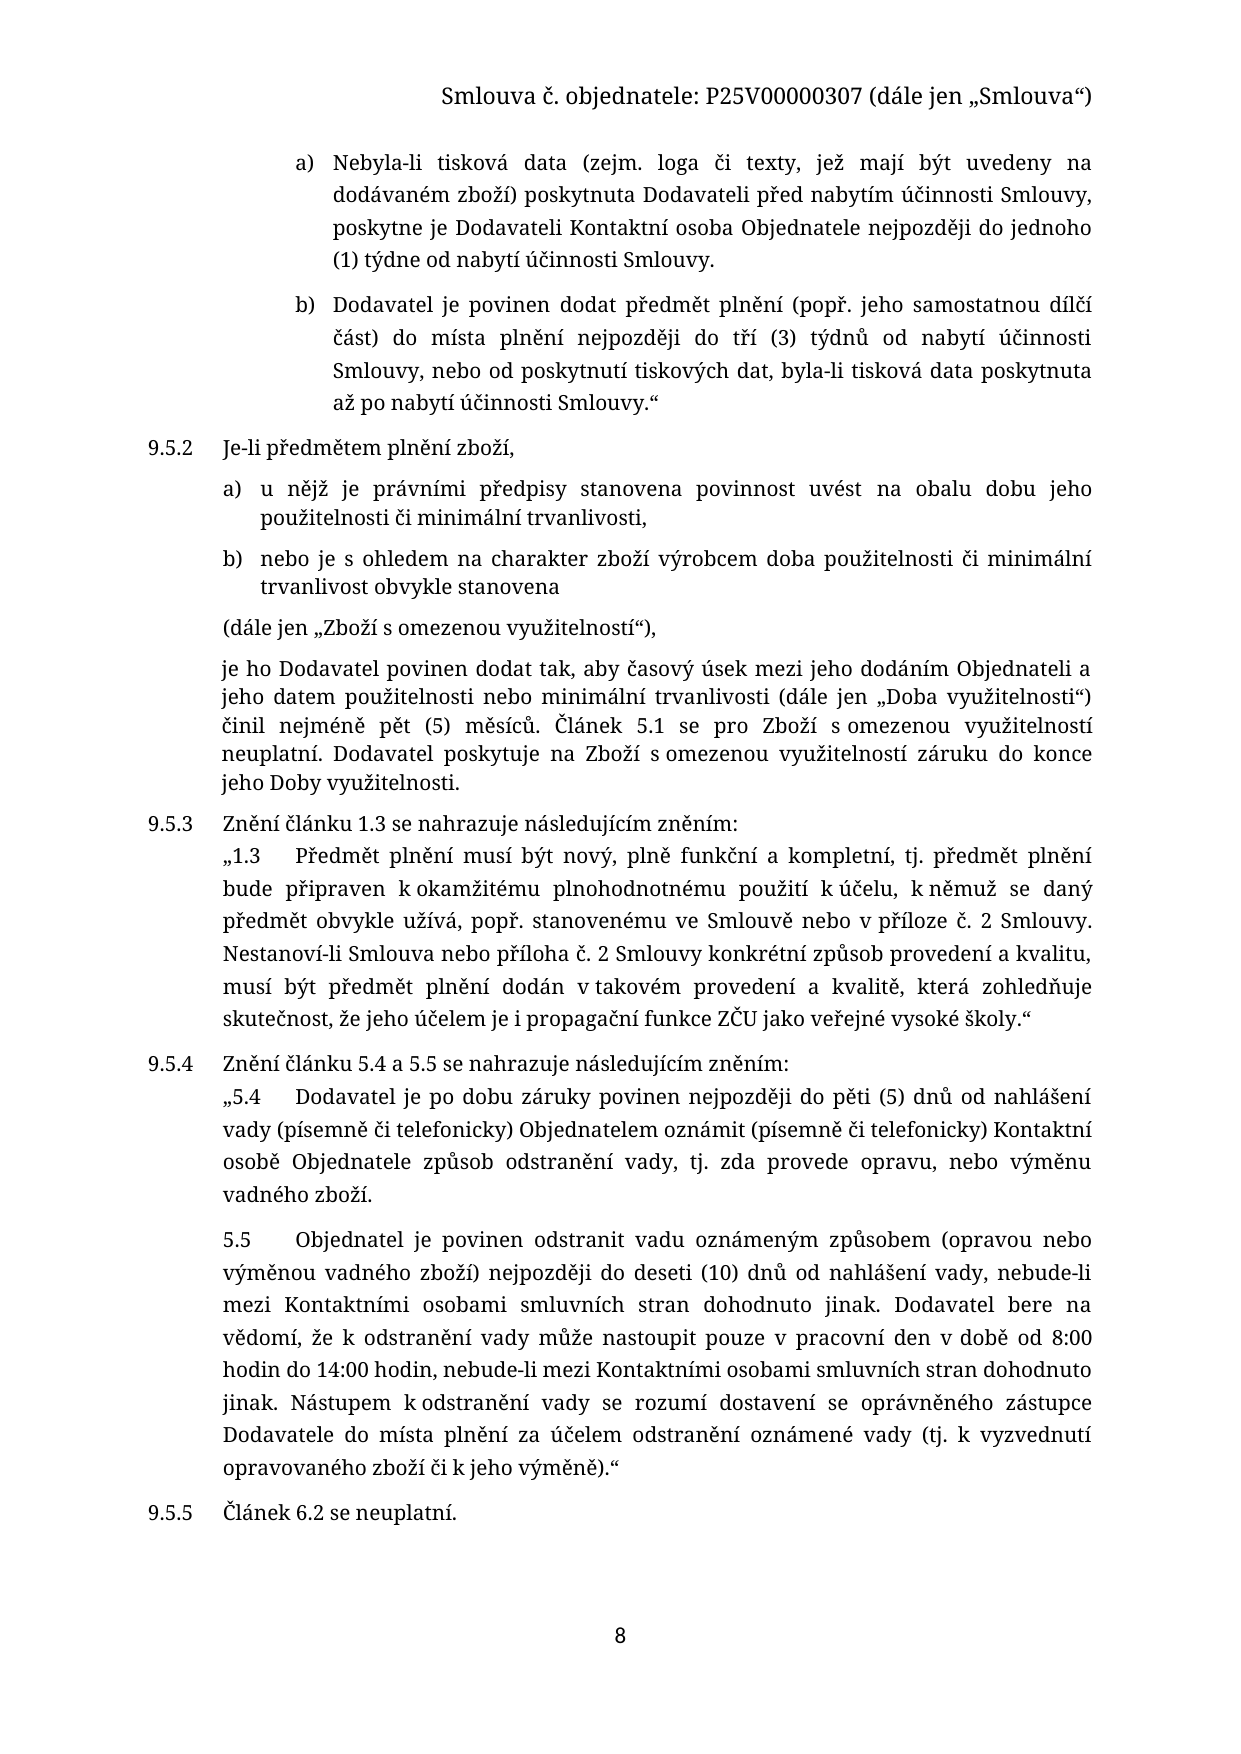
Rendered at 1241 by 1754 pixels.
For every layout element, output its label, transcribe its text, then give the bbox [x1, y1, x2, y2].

list Je-li předmětem plnění zboží, [148, 433, 1093, 462]
list 5.5 Objednatel je povinen odstranit vadu oznámeným způsobem (opravou nebo výměnou vadného zboží) nejpozději do deseti (10) dnů od nahlášení vady, nebude-li mezi Kontaktními osobami smluvních stran dohodnuto jinak. Dodavatel bere na vědomí, že k odstranění vady může nastoupit pouze v pracovní den v době od 8:00 hodin do 14:00 hodin, nebude-li mezi Kontaktními osobami smluvních stran dohodnuto jinak. Nástupem k odstranění vady se rozumí dostavení se oprávněného zástupce Dodavatele do místa plnění za účelem odstranění oznámené vady (tj. k vyzvednutí opravovaného zboží či k jeho výměně).“ [223, 1225, 1093, 1482]
list u nějž je právními předpisy stanovena povinnost uvést na obalu dobu jeho použitelnosti či minimální trvanlivosti, [223, 474, 1093, 531]
list nebo je s ohledem na charakter zboží výrobcem doba použitelnosti či minimální trvanlivost obvykle stanovena [223, 544, 1093, 601]
list Dodavatel je povinen dodat předmět plnění (popř. jeho samostatnou dílčí část) do místa plnění nejpozději do tří (3) týdnů od nabytí účinnosti Smlouvy, nebo od poskytnutí tiskových dat, byla-li tisková data poskytnuta až po nabytí účinnosti Smlouvy.“ [295, 291, 1093, 417]
list Znění článku 1.3 se nahrazuje následujícím zněním: [148, 809, 1093, 837]
text (dále jen „Zboží s omezenou využitelností“), [223, 613, 1093, 642]
text je ho Dodavatel povinen dodat tak, aby časový úsek mezi jeho dodáním Objednateli a jeho datem použitelnosti nebo minimální trvanlivosti (dále jen „Doba využitelnosti“) činil nejméně pět (5) měsíců. Článek 5.1 se pro Zboží s omezenou využitelností neuplatní. Dodavatel poskytuje na Zboží s omezenou využitelností záruku do konce jeho Doby využitelnosti. [221, 654, 1093, 796]
list „1.3 Předmět plnění musí být nový, plně funkční a kompletní, tj. předmět plnění bude připraven k okamžitému plnohodnotnému použití k účelu, k němuž se daný předmět obvykle užívá, popř. stanovenému ve Smlouvě nebo v příloze č. 2 Smlouvy. Nestanoví-li Smlouva nebo příloha č. 2 Smlouvy konkrétní způsob provedení a kvalitu, musí být předmět plnění dodán v takovém provedení a kvalitě, která zohledňuje skutečnost, že jeho účelem je i propagační funkce ZČU jako veřejné vysoké školy.“ [223, 841, 1093, 1033]
list Znění článku 5.4 a 5.5 se nahrazuje následujícím zněním: [148, 1049, 1093, 1078]
list „5.4 Dodavatel je po dobu záruky povinen nejpozději do pěti (5) dnů od nahlášení vady (písemně či telefonicky) Objednatelem oznámit (písemně či telefonicky) Kontaktní osobě Objednatele způsob odstranění vady, tj. zda provede opravu, nebo výměnu vadného zboží. [223, 1082, 1093, 1208]
list Článek 6.2 se neuplatní. [148, 1498, 1093, 1527]
list Nebyla-li tisková data (zejm. loga či texty, jež mají být uvedeny na dodávaném zboží) poskytnuta Dodavateli před nabytím účinnosti Smlouvy, poskytne je Dodavateli Kontaktní osoba Objednatele nejpozději do jednoho (1) týdne od nabytí účinnosti Smlouvy. [295, 148, 1093, 274]
